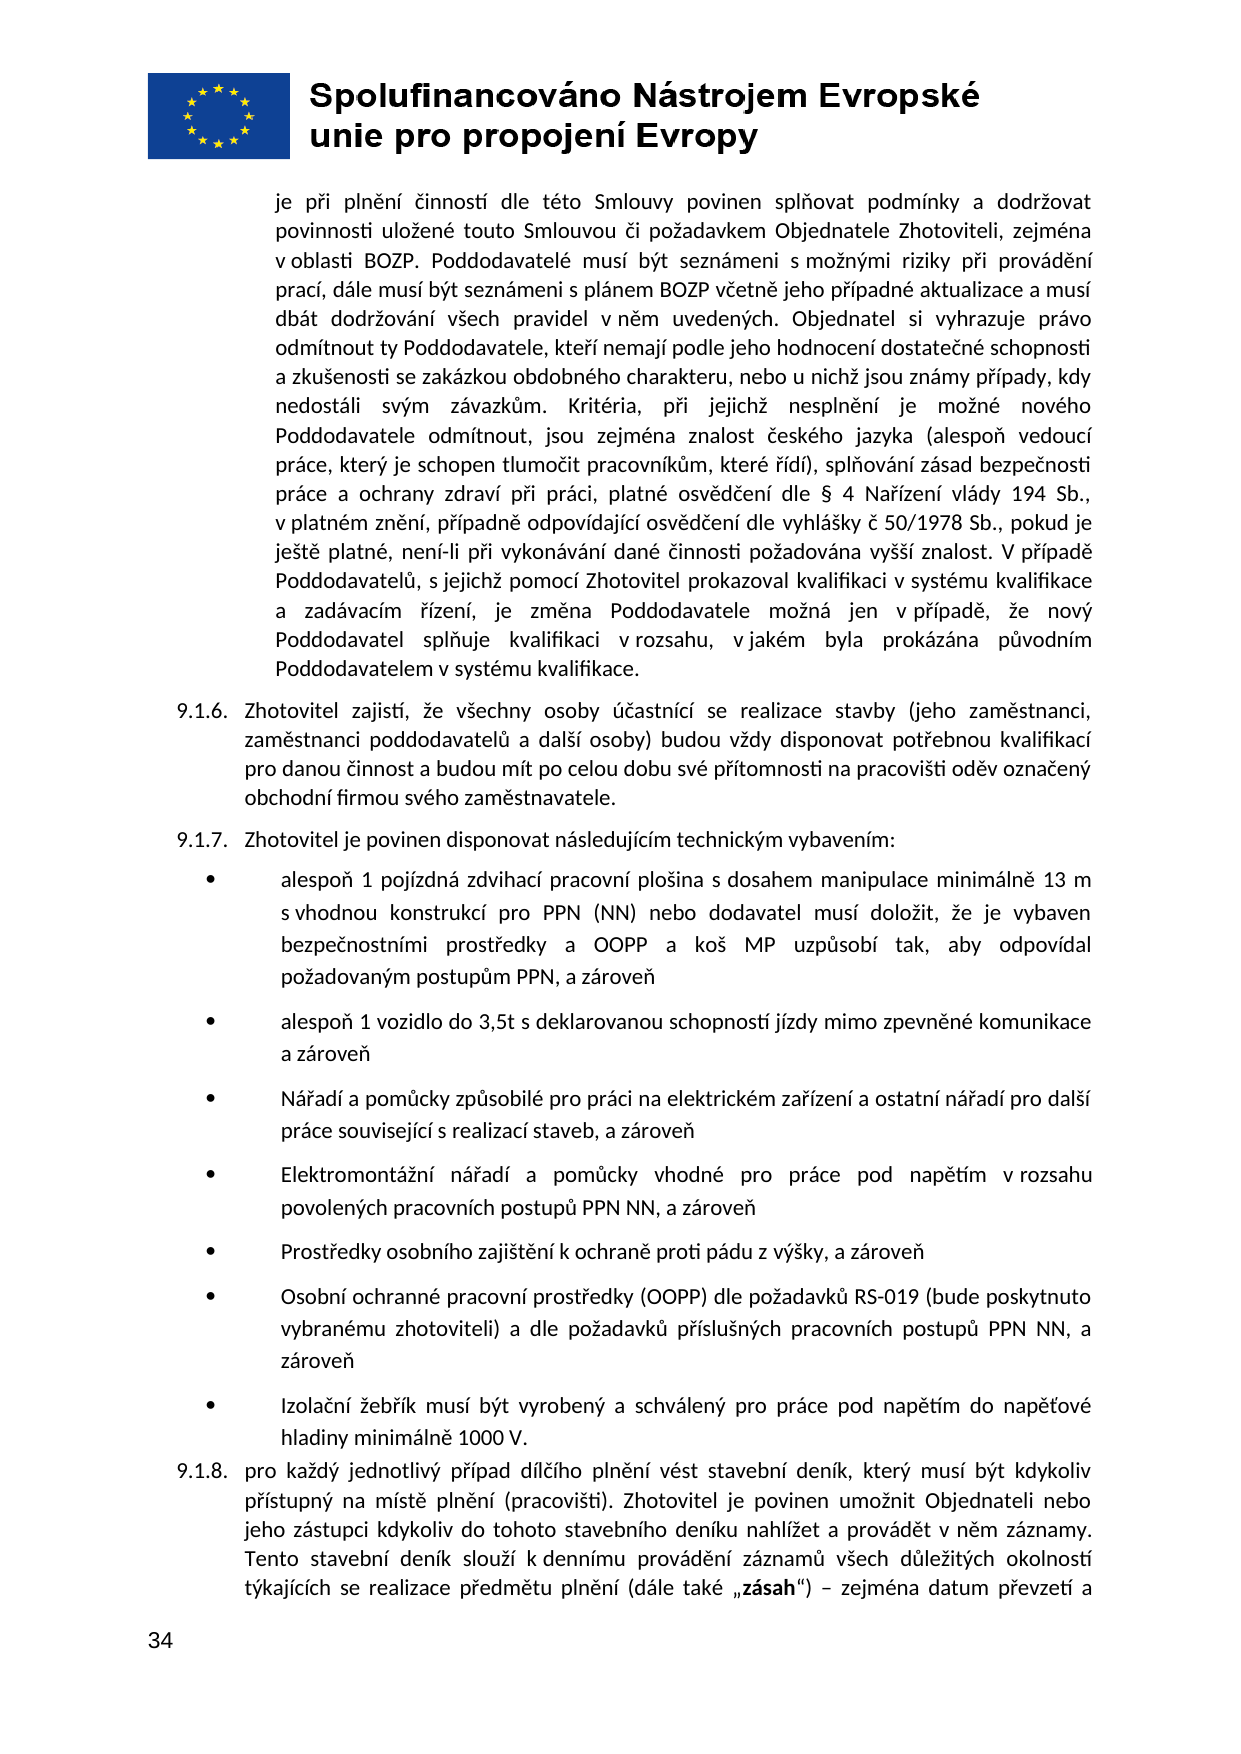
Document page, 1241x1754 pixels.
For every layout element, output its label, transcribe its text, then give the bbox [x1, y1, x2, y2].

list Nářadí a pomůcky způsobilé pro práci na elektrickém zařízení a ostatní nářadí pro další práce související s realizací staveb, a zároveň [207, 1084, 1093, 1144]
list Elektromontážní nářadí a pomůcky vhodné pro práce pod napětím v rozsahu povolených pracovních postupů PPN NN, a zároveň [207, 1161, 1093, 1221]
list alespoň 1 vozidlo do 3,5t s deklarovanou schopností jízdy mimo zpevněné komunikace a zároveň [207, 1007, 1093, 1067]
list alespoň 1 pojízdná zdvihací pracovní plošina s dosahem manipulace minimálně 13 m s vhodnou konstrukcí pro PPN (NN) nebo dodavatel musí doložit, že je vybaven bezpečnostními prostředky a OOPP a koš MP uzpůsobí tak, aby odpovídal požadovaným postupům PPN, a zároveň [207, 866, 1093, 990]
list Prostředky osobního zajištění k ochraně proti pádu z výšky, a zároveň [207, 1237, 1093, 1265]
list Zhotovitel je povinen disponovat následujícím technickým vybavením: [176, 824, 1093, 853]
picture [147, 73, 991, 160]
list Zhotovitel zajistí, že všechny osoby účastnící se realizace stavby (jeho zaměstnanci, zaměstnanci poddodavatelů a další osoby) budou vždy disponovat potřebnou kvalifikací pro danou činnost a budou mít po celou dobu své přítomnosti na pracovišti oděv označený obchodní firmou svého zaměstnavatele. [176, 695, 1093, 811]
list Osobní ochranné pracovní prostředky (OOPP) dle požadavků RS-019 (bude poskytnuto vybranému zhotoviteli) a dle požadavků příslušných pracovních postupů PPN NN, a zároveň [207, 1282, 1093, 1374]
list Izolační žebřík musí být vyrobený a schválený pro práce pod napětím do napěťové hladiny minimálně 1000 V. [207, 1391, 1093, 1451]
